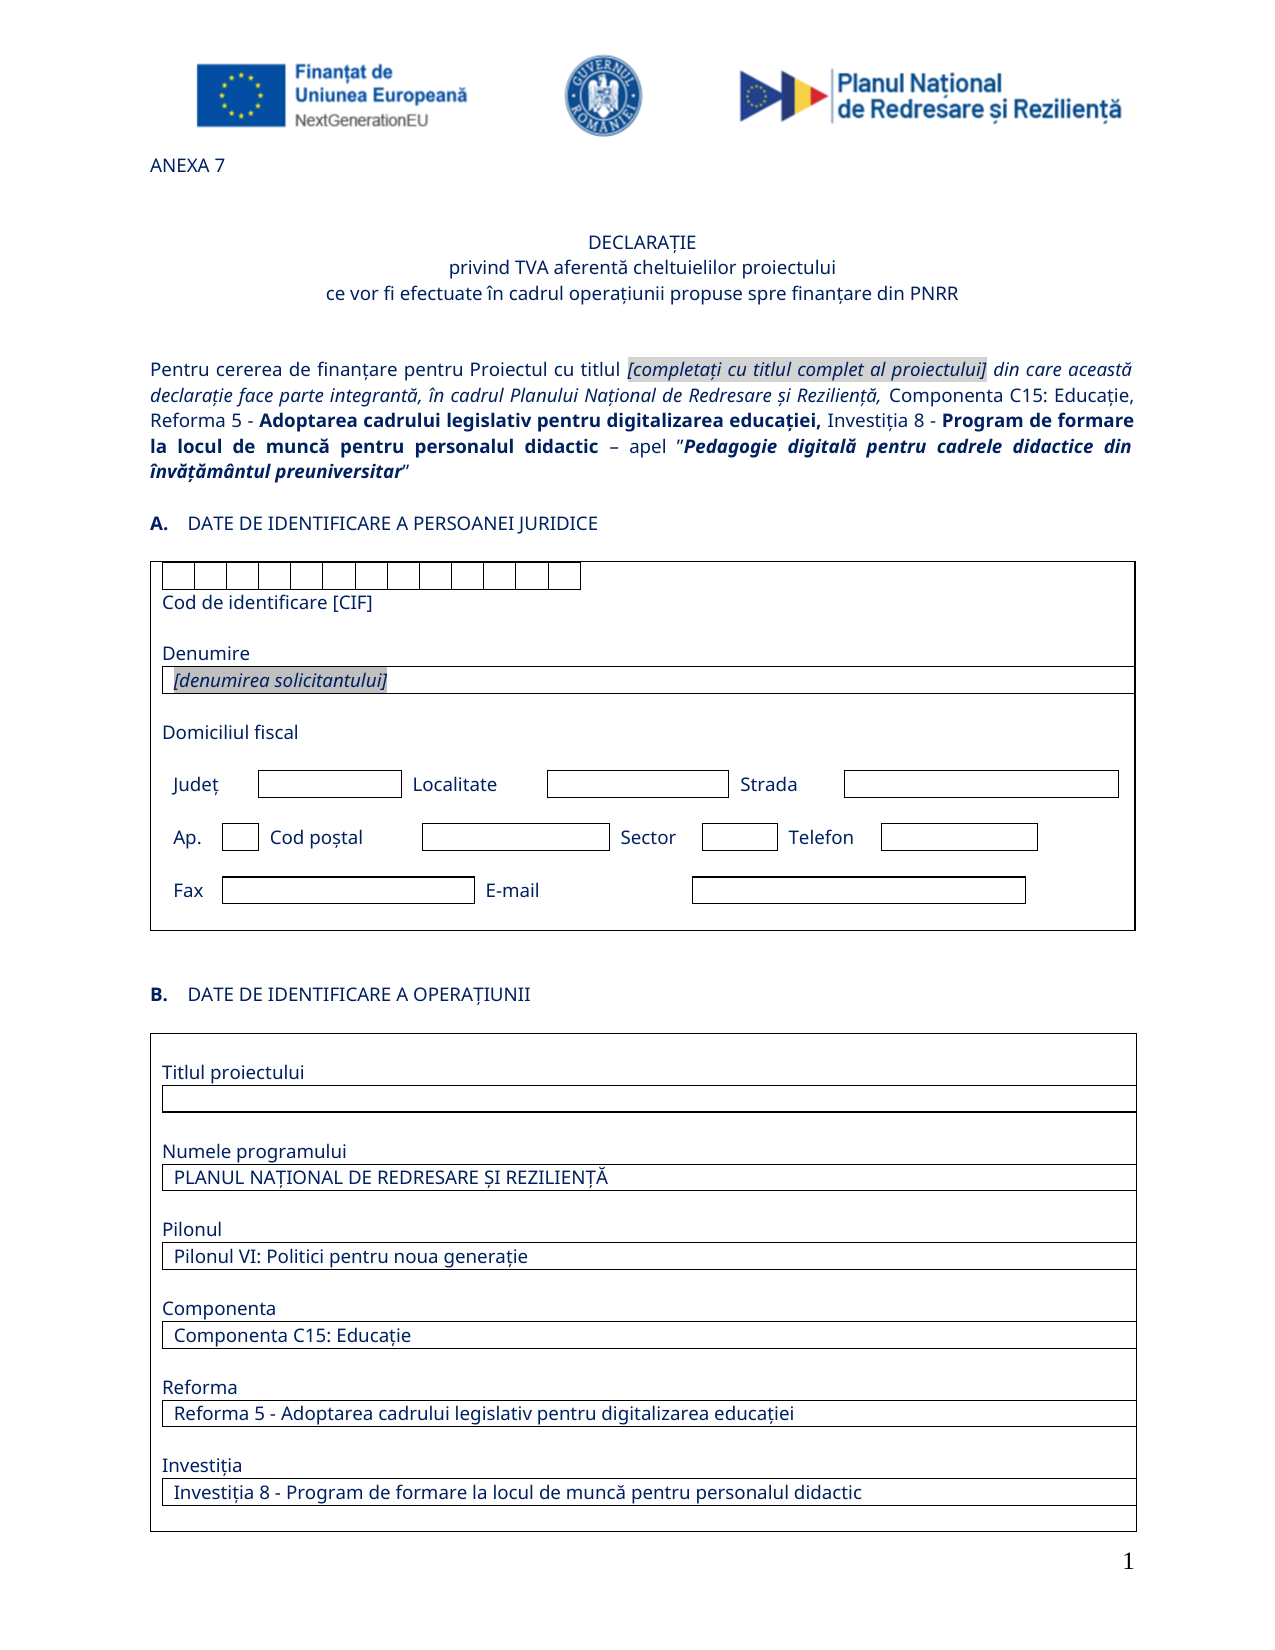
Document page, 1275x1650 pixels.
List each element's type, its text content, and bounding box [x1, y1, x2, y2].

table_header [151, 1034, 1136, 1531]
text DECLARAŢIE [150, 229, 1134, 254]
text privind TVA aferentă cheltuielilor proiectului [150, 254, 1134, 280]
table_header Cod de identificare [CIF] Denumire Domiciliul fiscal [151, 562, 1134, 930]
text ANEXA 7 [150, 152, 1134, 178]
text ce vor fi efectuate în cadrul operațiunii propuse spre finanțare din PNRR [150, 280, 1134, 306]
picture [150, 37, 1125, 153]
list DATE DE IDENTIFICARE A OPERAȚIUNII [150, 982, 1134, 1007]
text Pentru cererea de finanțare pentru Proiectul cu titlul [completați cu titlul complet al proiectului] din care această declarație face parte integrantă, în cadrul Planului Național de Redresare și Reziliență, Componenta C15: Educație, Reforma 5 - Adoptarea cadrului legislativ pentru digitalizarea educației, Investiția 8 - Program de formare la locul de muncă pentru personalul didactic – apel ”Pedagogie digitală pentru cadrele didactice din învățământul preuniversitar” [150, 357, 1134, 484]
list DATE DE IDENTIFICARE A PERSOANEI JURIDICE [150, 510, 1134, 535]
